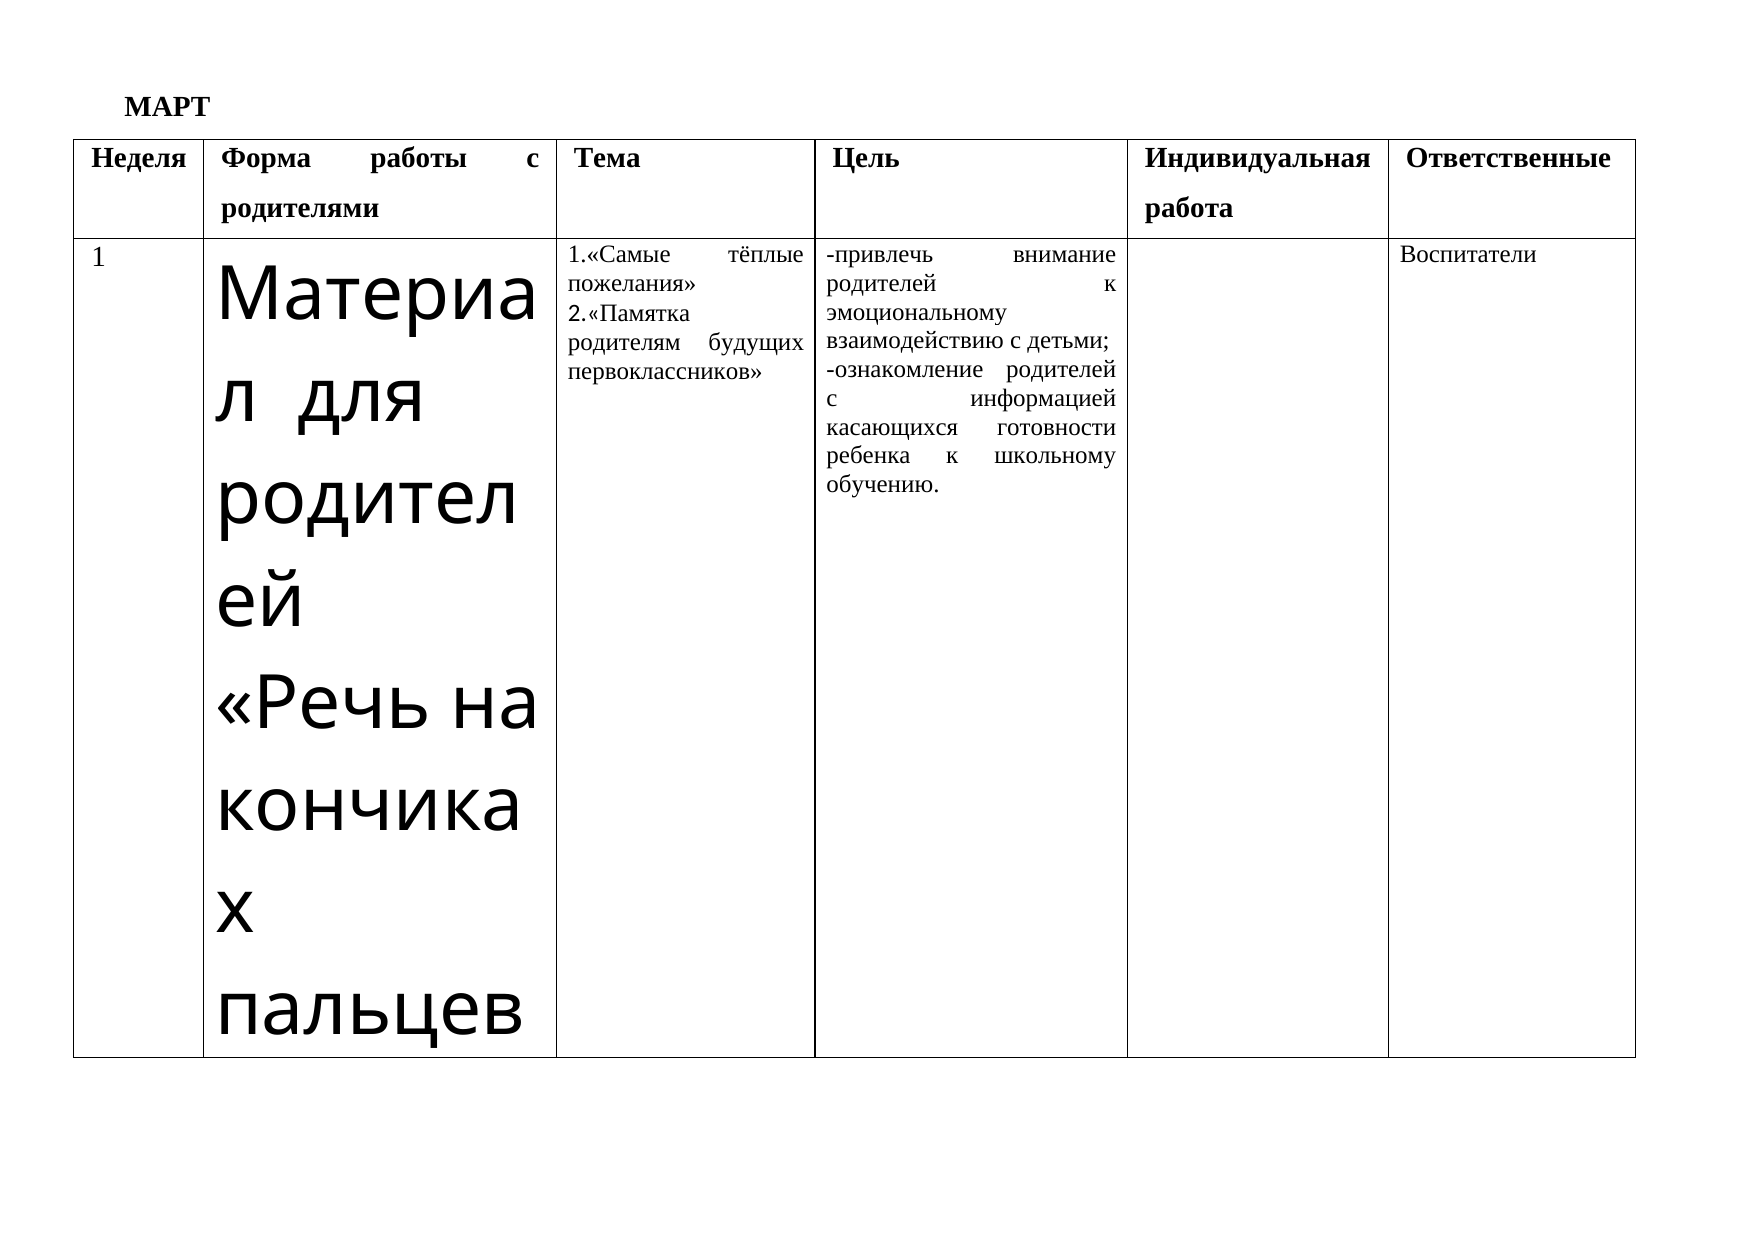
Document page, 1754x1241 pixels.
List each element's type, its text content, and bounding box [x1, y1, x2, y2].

table_header Форма работы с родителями [204, 140, 556, 238]
table_header Тема [557, 140, 814, 238]
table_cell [557, 239, 814, 1057]
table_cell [204, 239, 215, 1057]
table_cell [545, 239, 556, 1057]
table_cell 1 [74, 239, 203, 1057]
table_cell [1128, 239, 1388, 1057]
text МАРТ [124, 89, 1630, 122]
table_header Ответственные [1389, 140, 1635, 238]
table_header Индивидуальная работа [1128, 140, 1388, 238]
table_header Цель [816, 140, 1127, 238]
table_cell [816, 239, 1127, 1057]
table_header Неделя [74, 140, 203, 238]
table_cell Воспитатели [1389, 239, 1635, 1057]
